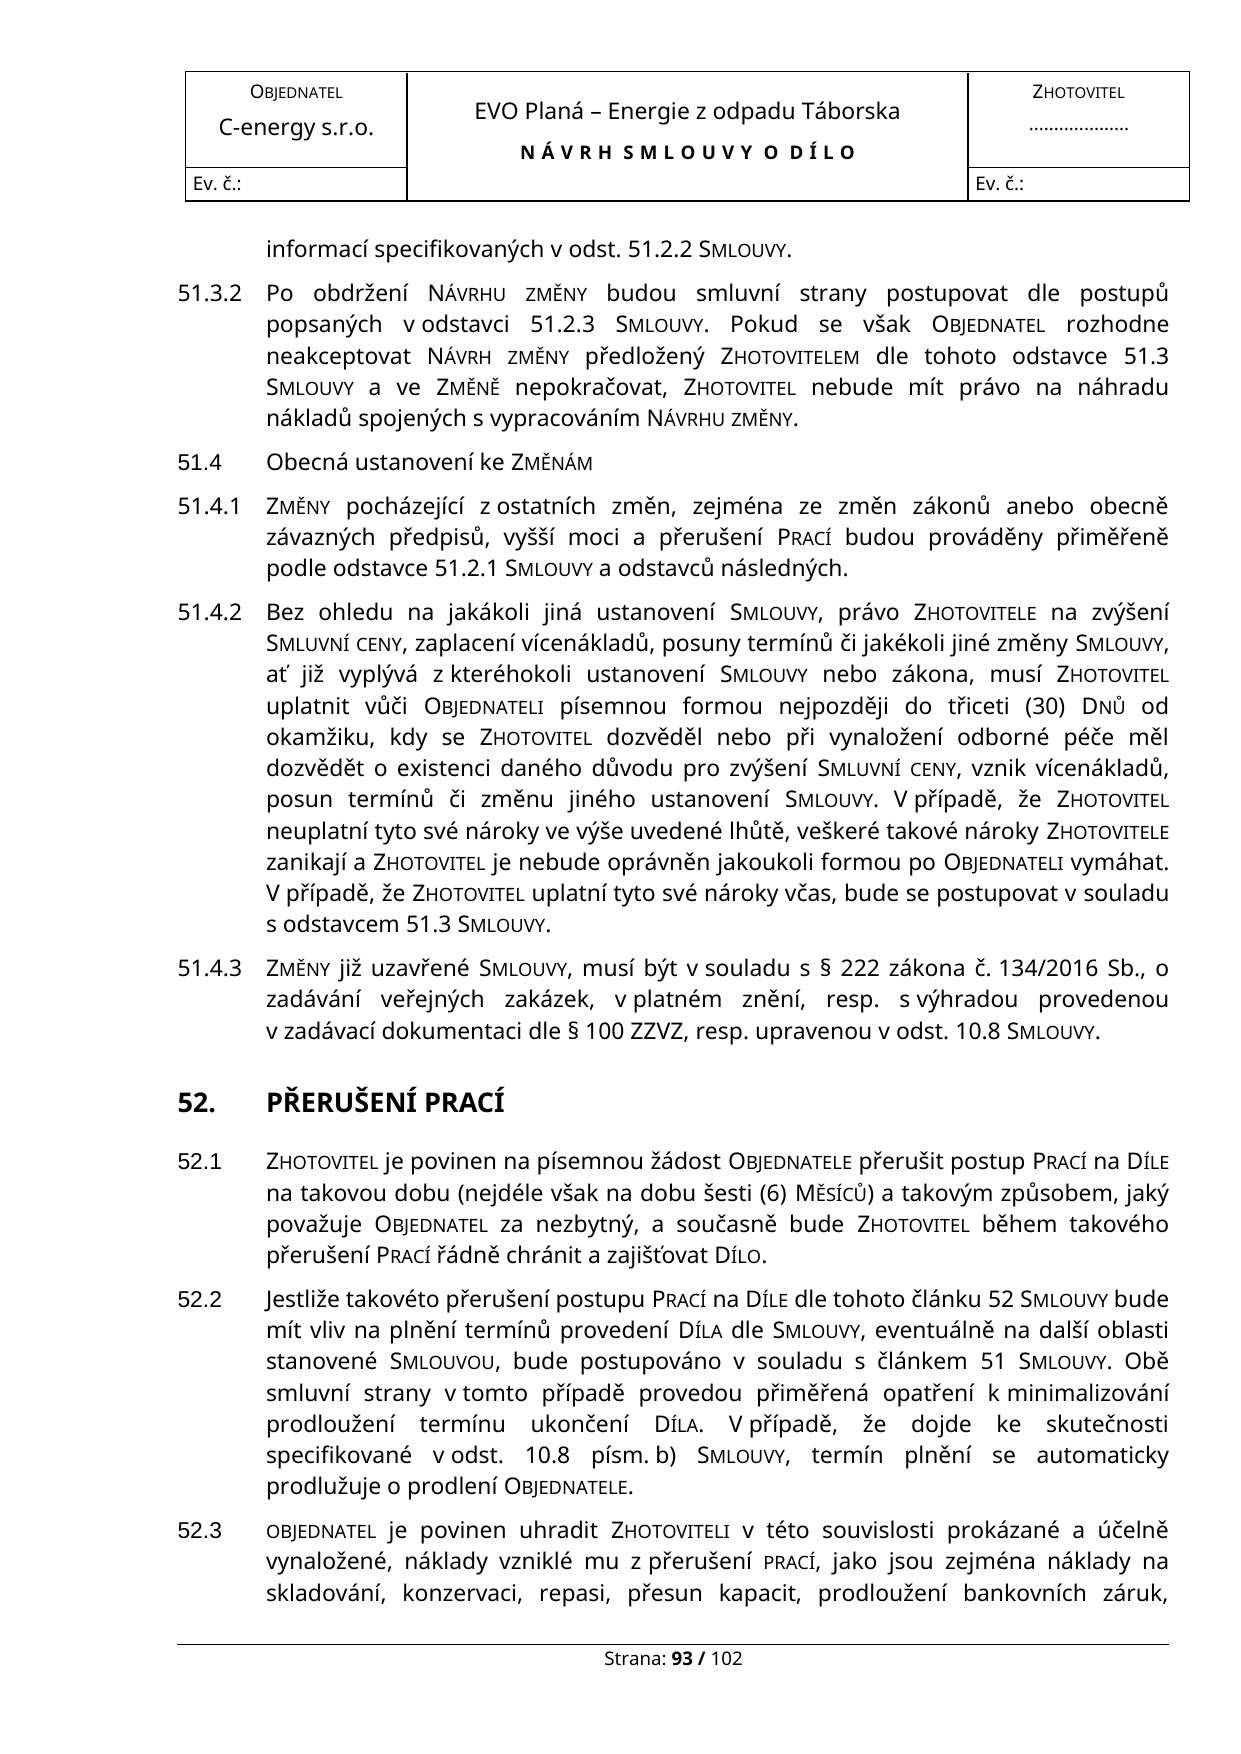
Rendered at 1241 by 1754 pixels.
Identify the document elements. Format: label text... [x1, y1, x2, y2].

subtitle Bez ohledu na jakákoli jiná ustanovení Smlouvy, právo Zhotovitele na zvýšení Smluvní ceny, zaplacení vícenákladů, posuny termínů či jakékoli jiné změny Smlouvy, ať již vyplývá z kteréhokoli ustanovení Smlouvy nebo zákona, musí Zhotovitel uplatnit vůči Objednateli písemnou formou nejpozději do třiceti (30) Dnů od okamžiku, kdy se Zhotovitel dozvěděl nebo při vynaložení odborné péče měl dozvědět o existenci daného důvodu pro zvýšení Smluvní ceny, vznik vícenákladů, posun termínů či změnu jiného ustanovení Smlouvy. V případě, že Zhotovitel neuplatní tyto své nároky ve výše uvedené lhůtě, veškeré takové nároky Zhotovitele zanikají a Zhotovitel je nebude oprávněn jakoukoli formou po Objednateli vymáhat. V případě, že Zhotovitel uplatní tyto své nároky včas, bude se postupovat v souladu s odstavcem 51.3 Smlouvy. [177, 596, 1169, 939]
text Zhotovitel je povinen na písemnou žádost Objednatele přerušit postup Prací na Díle na takovou dobu (nejdéle však na dobu šesti (6) Měsíců) a takovým způsobem, jaký považuje Objednatel za nezbytný, a současně bude Zhotovitel během takového přerušení Prací řádně chránit a zajišťovat Dílo. [177, 1145, 1169, 1270]
subtitle Obecná ustanovení ke Změnám [177, 446, 1169, 477]
subtitle PŘERUŠENÍ PRACÍ [177, 1083, 1169, 1120]
text Jestliže takovéto přerušení postupu Prací na Díle dle tohoto článku 52 Smlouvy bude mít vliv na plnění termínů provedení Díla dle Smlouvy, eventuálně na další oblasti stanovené Smlouvou, bude postupováno v souladu s článkem 51 Smlouvy. Obě smluvní strany v tomto případě provedou přiměřená opatření k minimalizování prodloužení termínu ukončení Díla. V případě, že dojde ke skutečnosti specifikované v odst. 10.8 písm. b) Smlouvy, termín plnění se automaticky prodlužuje o prodlení Objednatele. [177, 1283, 1169, 1501]
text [177, 1514, 1169, 1608]
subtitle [177, 233, 1169, 264]
subtitle Po obdržení Návrhu změny budou smluvní strany postupovat dle postupů popsaných v odstavci 51.2.3 Smlouvy. Pokud se však Objednatel rozhodne neakceptovat Návrh změny předložený Zhotovitelem dle tohoto odstavce 51.3 Smlouvy a ve Změně nepokračovat, Zhotovitel nebude mít právo na náhradu nákladů spojených s vypracováním Návrhu změny. [177, 277, 1169, 433]
subtitle Změny pocházející z ostatních změn, zejména ze změn zákonů anebo obecně závazných předpisů, vyšší moci a přerušení Prací budou prováděny přiměřeně podle odstavce 51.2.1 Smlouvy a odstavců následných. [177, 489, 1169, 583]
subtitle Změny již uzavřené Smlouvy, musí být v souladu s § 222 zákona č. 134/2016 Sb., o zadávání veřejných zakázek, v platném znění, resp. s výhradou provedenou v zadávací dokumentaci dle § 100 ZZVZ, resp. upravenou v odst. 10.8 Smlouvy. [177, 952, 1169, 1046]
